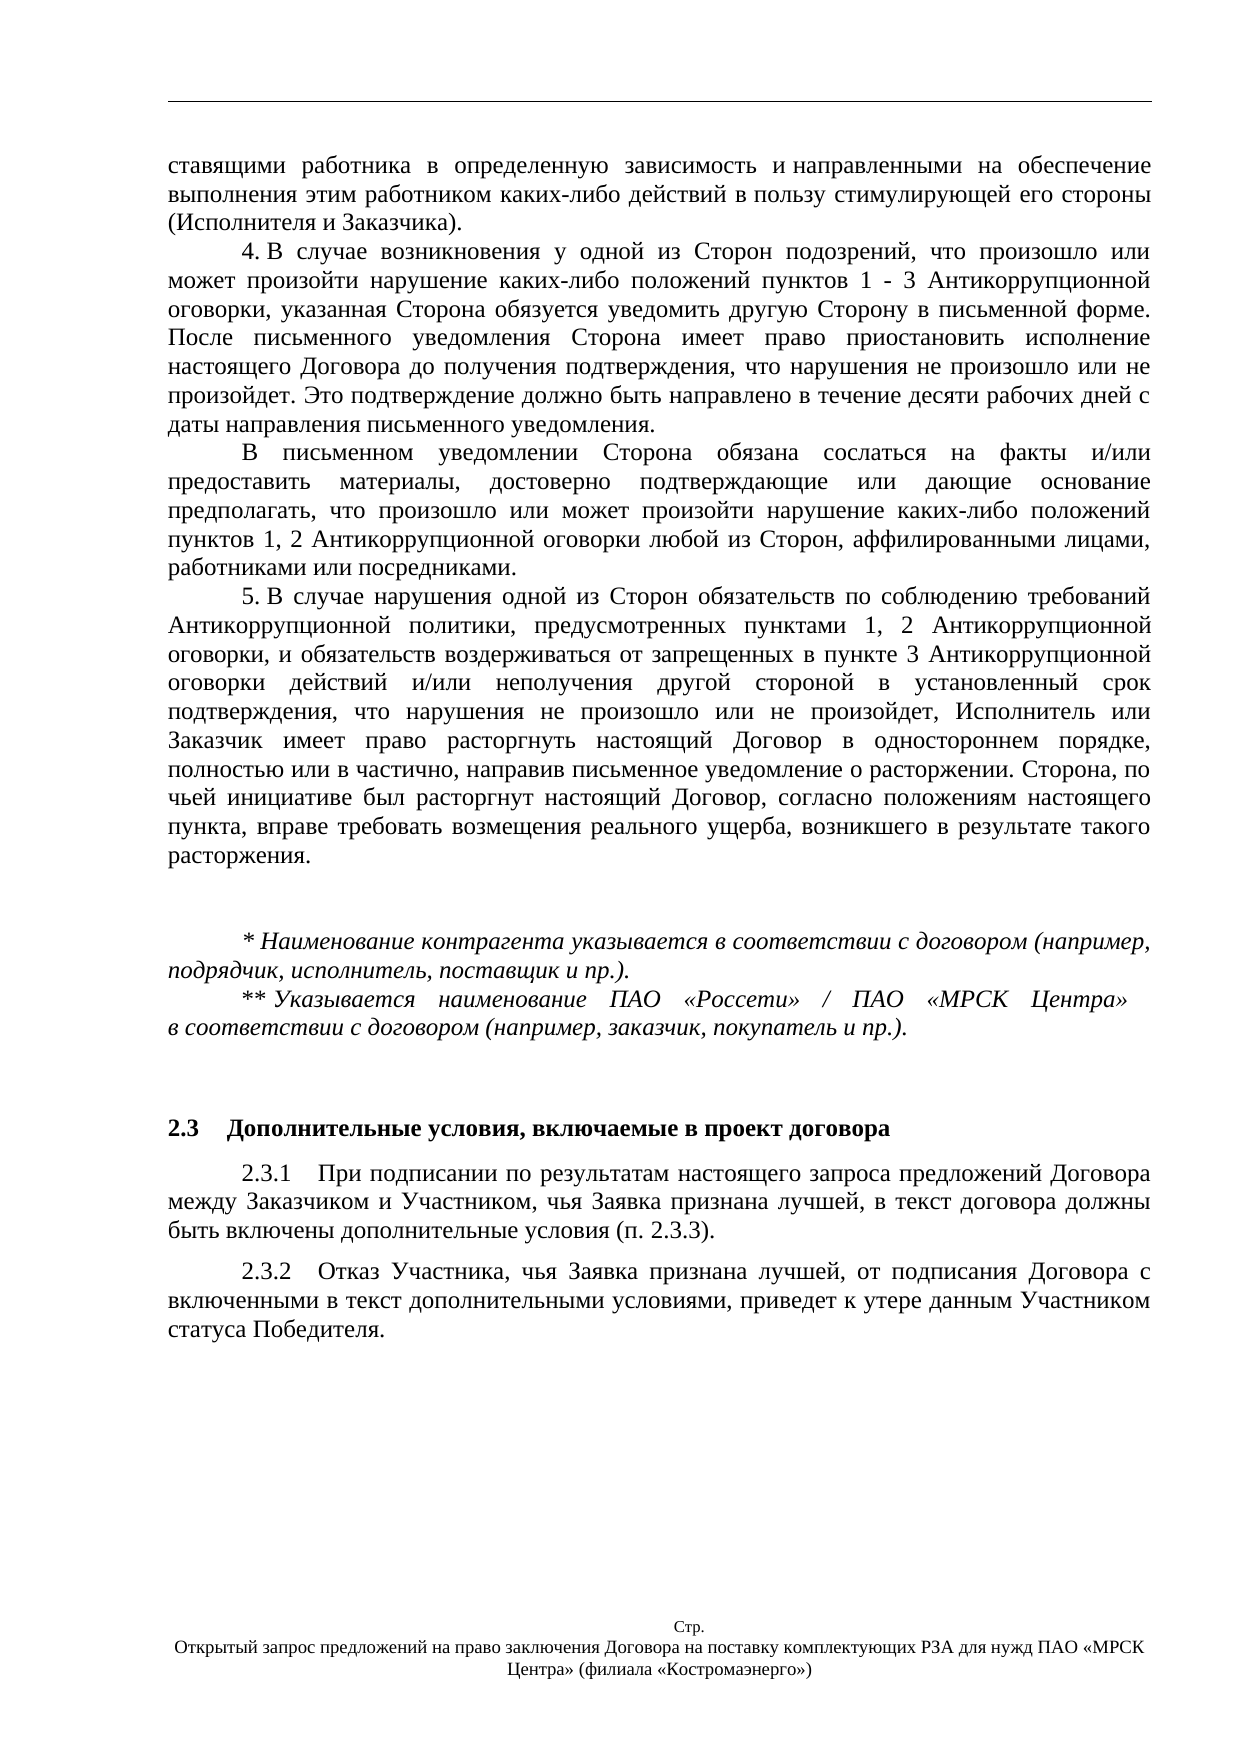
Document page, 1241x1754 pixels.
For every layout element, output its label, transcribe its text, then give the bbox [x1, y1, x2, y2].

text * Наименование контрагента указывается в соответствии с договором (например, подрядчик, исполнитель, поставщик и пр.). [168, 926, 1152, 984]
subtitle При подписании по результатам настоящего запроса предложений Договора между Заказчиком и Участником, чья Заявка признана лучшей, в текст договора должны быть включены дополнительные условия (п. 2.3.3). [168, 1158, 1152, 1244]
subtitle Дополнительные условия, включаемые в проект договора [168, 1113, 1152, 1142]
text ** Указывается наименование ПАО «Россети» / ПАО «МРСК Центра» в соответствии с договором (например, заказчик, покупатель и пр.). [168, 984, 1152, 1041]
text 4. В случае возникновения у одной из Сторон подозрений, что произошло или может произойти нарушение каких-либо положений пунктов 1 - 3 Антикоррупционной оговорки, указанная Сторона обязуется уведомить другую Сторону в письменной форме. После письменного уведомления Сторона имеет право приостановить исполнение настоящего Договора до получения подтверждения, что нарушения не произошло или не произойдет. Это подтверждение должно быть направлено в течение десяти рабочих дней с даты направления письменного уведомления. [168, 236, 1152, 437]
text 5. В случае нарушения одной из Сторон обязательств по соблюдению требований Антикоррупционной политики, предусмотренных пунктами 1, 2 Антикоррупционной оговорки, и обязательств воздерживаться от запрещенных в пункте 3 Антикоррупционной оговорки действий и/или неполучения другой стороной в установленный срок подтверждения, что нарушения не произошло или не произойдет, Исполнитель или Заказчик имеет право расторгнуть настоящий Договор в одностороннем порядке, полностью или в частично, направив письменное уведомление о расторжении. Сторона, по чьей инициативе был расторгнут настоящий Договор, согласно положениям настоящего пункта, вправе требовать возмещения реального ущерба, возникшего в результате такого расторжения. [168, 581, 1152, 869]
text В письменном уведомлении Сторона обязана сослаться на факты и/или предоставить материалы, достоверно подтверждающие или дающие основание предполагать, что произошло или может произойти нарушение каких-либо положений пунктов 1, 2 Антикоррупционной оговорки любой из Сторон, аффилированными лицами, работниками или посредниками. [168, 437, 1152, 581]
subtitle Отказ Участника, чья Заявка признана лучшей, от подписания Договора с включенными в текст дополнительными условиями, приведет к утере данным Участником статуса Победителя. [168, 1256, 1152, 1343]
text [168, 150, 1152, 236]
